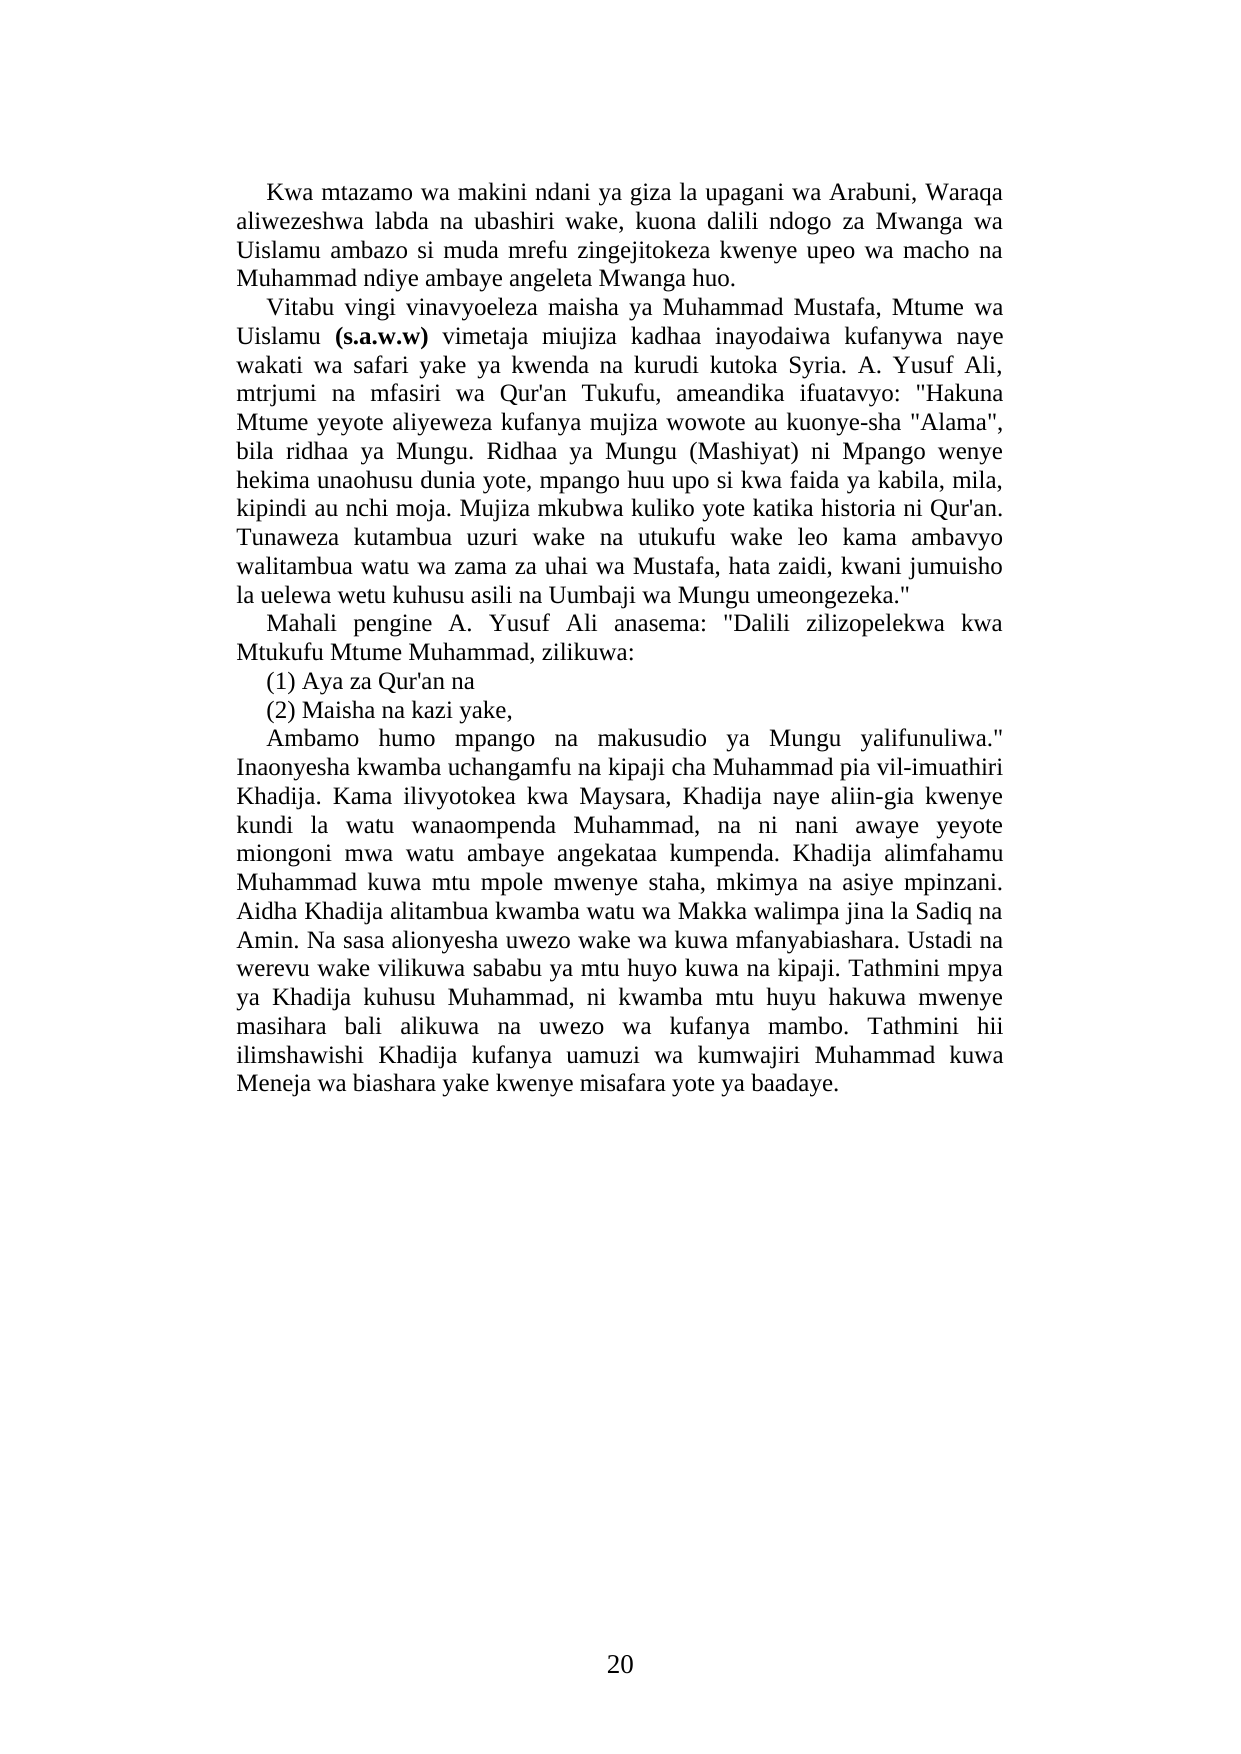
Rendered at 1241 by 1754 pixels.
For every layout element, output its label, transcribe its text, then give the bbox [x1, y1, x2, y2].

text Kwa mtazamo wa makini ndani ya giza la upagani wa Arabuni, Waraqa aliwezeshwa labda na ubashiri wake, kuona dalili ndogo za Mwanga wa Uislamu ambazo si muda mrefu zingejitokeza kwenye upeo wa macho na Muhammad ndiye ambaye angeleta Mwanga huo. [236, 177, 1004, 292]
text Ambamo humo mpango na makusudio ya Mungu yalifunuliwa." Inaonyesha kwamba uchangamfu na kipaji cha Muhammad pia vil-imuathiri Khadija. Kama ilivyotokea kwa Maysara, Khadija naye aliin-gia kwenye kundi la watu wanaompenda Muhammad, na ni nani awaye yeyote miongoni mwa watu ambaye angekataa kumpenda. Khadija alimfahamu Muhammad kuwa mtu mpole mwenye staha, mkimya na asiye mpinzani. Aidha Khadija alitambua kwamba watu wa Makka walimpa jina la Sadiq na Amin. Na sasa alionyesha uwezo wake wa kuwa mfanyabiashara. Ustadi na werevu wake vilikuwa sababu ya mtu huyo kuwa na kipaji. Tathmini mpya ya Khadija kuhusu Muhammad, ni kwamba mtu huyu hakuwa mwenye masihara bali alikuwa na uwezo wa kufanya mambo. Tathmini hii ilimshawishi Khadija kufanya uamuzi wa kumwajiri Muhammad kuwa Meneja wa biashara yake kwenye misafara yote ya baadaye. [236, 723, 1004, 1097]
text Vitabu vingi vinavyoeleza maisha ya Muhammad Mustafa, Mtume wa Uislamu (s.a.w.w) vimetaja miujiza kadhaa inayodaiwa kufanywa naye wakati wa safari yake ya kwenda na kurudi kutoka Syria. A. Yusuf Ali, mtrjumi na mfasiri wa Qur'an Tukufu, ameandika ifuatavyo: "Hakuna Mtume yeyote aliyeweza kufanya mujiza wowote au kuonye-sha "Alama", bila ridhaa ya Mungu. Ridhaa ya Mungu (Mashiyat) ni Mpango wenye hekima unaohusu dunia yote, mpango huu upo si kwa faida ya kabila, mila, kipindi au nchi moja. Mujiza mkubwa kuliko yote katika historia ni Qur'an. Tunaweza kutambua uzuri wake na utukufu wake leo kama ambavyo walitambua watu wa zama za uhai wa Mustafa, hata zaidi, kwani jumuisho la uelewa wetu kuhusu asili na Uumbaji wa Mungu umeongezeka." [236, 292, 1004, 608]
text Mahali pengine A. Yusuf Ali anasema: "Dalili zilizopelekwa kwa Mtukufu Mtume Muhammad, zilikuwa: [236, 608, 1004, 666]
text (2) Maisha na kazi yake, [236, 695, 1004, 723]
text (1) Aya za Qur'an na [236, 666, 1004, 695]
